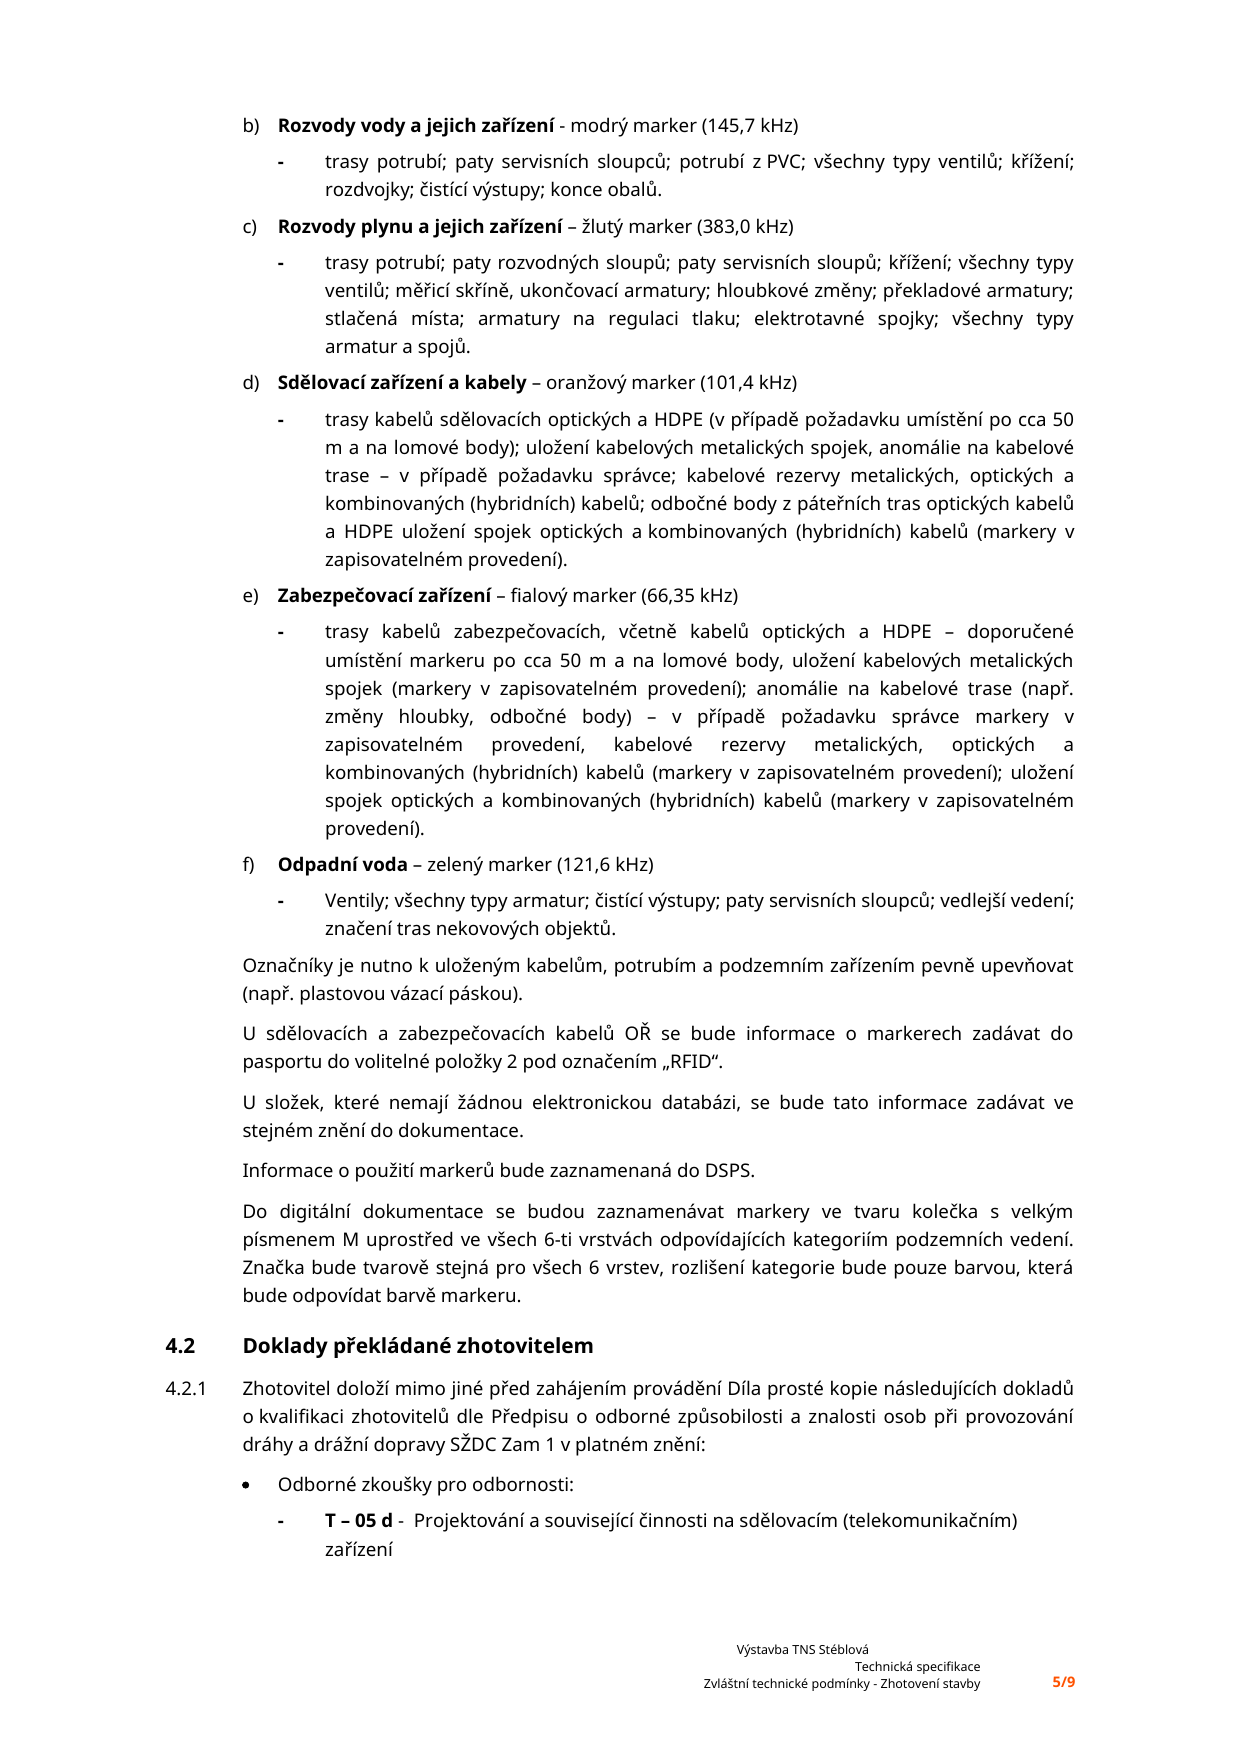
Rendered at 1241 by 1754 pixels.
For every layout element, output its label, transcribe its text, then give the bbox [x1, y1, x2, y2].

list Odpadní voda – zelený marker (121,6 kHz) [242, 851, 1075, 877]
text Označníky je nutno k uloženým kabelům, potrubím a podzemním zařízením pevně upevňovat (např. plastovou vázací páskou). [242, 952, 1075, 1006]
list trasy kabelů sdělovacích optických a HDPE (v případě požadavku umístění po cca 50 m a na lomové body); uložení kabelových metalických spojek, anomálie na kabelové trase – v případě požadavku správce; kabelové rezervy metalických, optických a kombinovaných (hybridních) kabelů; odbočné body z páteřních tras optických kabelů a HDPE uložení spojek optických a kombinovaných (hybridních) kabelů (markery v zapisovatelném provedení). [278, 406, 1075, 572]
list Ventily; všechny typy armatur; čistící výstupy; paty servisních sloupců; vedlejší vedení; značení tras nekovových objektů. [278, 888, 1075, 941]
text Odborné zkoušky pro odbornosti: [242, 1471, 1075, 1497]
text Informace o použití markerů bude zaznamenaná do DSPS. [242, 1158, 1075, 1183]
text T – 05 d - Projektování a související činnosti na sdělovacím (telekomunikačním) zařízení [278, 1508, 1075, 1561]
list Rozvody vody a jejich zařízení - modrý marker (145,7 kHz) [242, 112, 1075, 138]
list Zabezpečovací zařízení – fialový marker (66,35 kHz) [242, 582, 1075, 608]
list Sdělovací zařízení a kabely – oranžový marker (101,4 kHz) [242, 370, 1075, 395]
list trasy potrubí; paty servisních sloupců; potrubí z PVC; všechny typy ventilů; křížení; rozdvojky; čistící výstupy; konce obalů. [278, 148, 1075, 202]
list trasy kabelů zabezpečovacích, včetně kabelů optických a HDPE – doporučené umístění markeru po cca 50 m a na lomové body, uložení kabelových metalických spojek (markery v zapisovatelném provedení); anomálie na kabelové trase (např. změny hloubky, odbočné body) – v případě požadavku správce markery v zapisovatelném provedení, kabelové rezervy metalických, optických a kombinovaných (hybridních) kabelů (markery v zapisovatelném provedení); uložení spojek optických a kombinovaných (hybridních) kabelů (markery v zapisovatelném provedení). [278, 619, 1075, 841]
text U složek, které nemají žádnou elektronickou databázi, se bude tato informace zadávat ve stejném znění do dokumentace. [242, 1089, 1075, 1143]
text Zhotovitel doloží mimo jiné před zahájením provádění Díla prosté kopie následujících dokladů o kvalifikaci zhotovitelů dle Předpisu o odborné způsobilosti a znalosti osob při provozování dráhy a drážní dopravy SŽDC Zam 1 v platném znění: [165, 1375, 1075, 1456]
text Do digitální dokumentace se budou zaznamenávat markery ve tvaru kolečka s velkým písmenem M uprostřed ve všech 6-ti vrstvách odpovídajících kategoriím podzemních vedení. Značka bude tvarově stejná pro všech 6 vrstev, rozlišení kategorie bude pouze barvou, která bude odpovídat barvě markeru. [242, 1198, 1075, 1308]
text U sdělovacích a zabezpečovacích kabelů OŘ se bude informace o markerech zadávat do pasportu do volitelné položky 2 pod označením „RFID“. [242, 1021, 1075, 1074]
list trasy potrubí; paty rozvodných sloupů; paty servisních sloupů; křížení; všechny typy ventilů; měřicí skříně, ukončovací armatury; hloubkové změny; překladové armatury; stlačená místa; armatury na regulaci tlaku; elektrotavné spojky; všechny typy armatur a spojů. [278, 249, 1075, 359]
text Doklady překládané zhotovitelem [165, 1331, 1075, 1359]
list Rozvody plynu a jejich zařízení – žlutý marker (383,0 kHz) [242, 213, 1075, 238]
